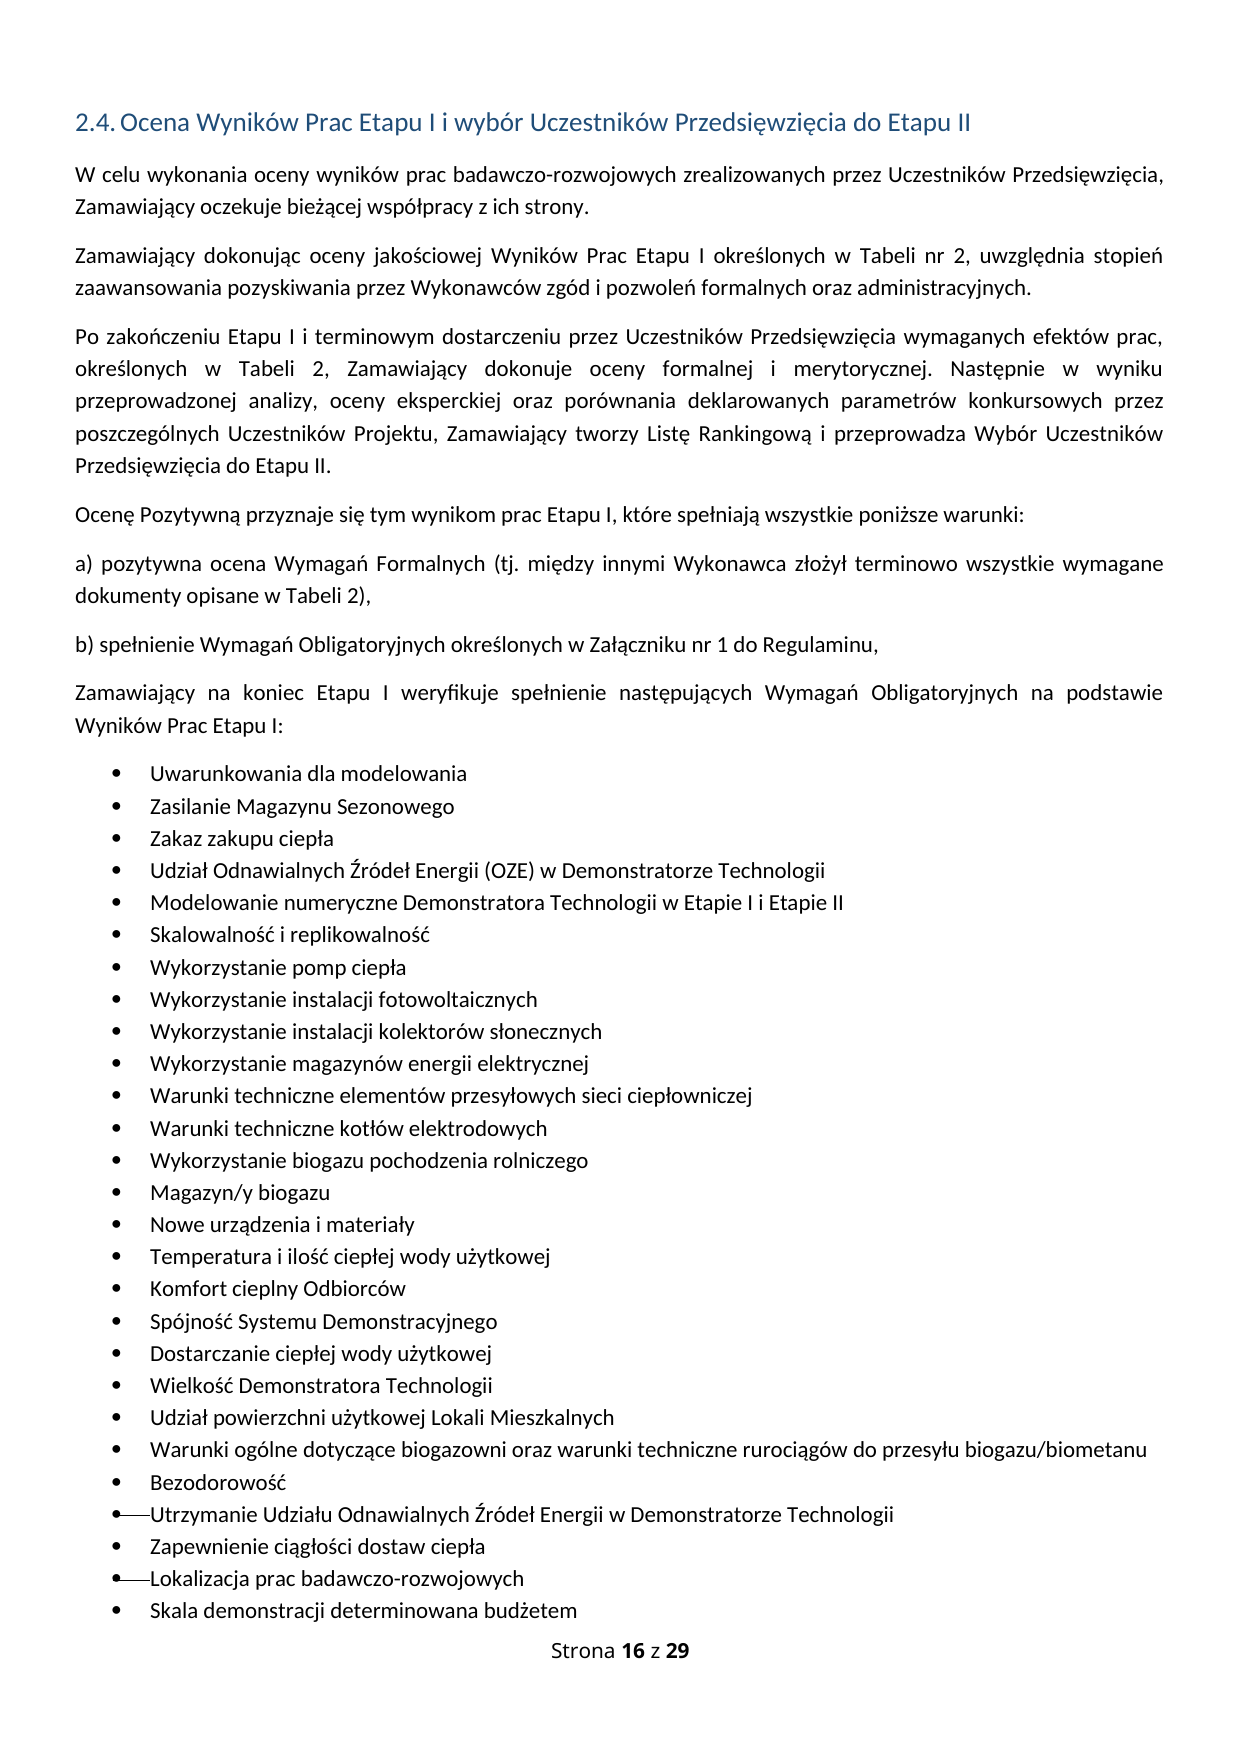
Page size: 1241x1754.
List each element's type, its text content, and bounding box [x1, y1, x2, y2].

list Zapewnienie ciągłości dostaw ciepła [112, 1532, 1165, 1560]
text Ocenę Pozytywną przyznaje się tym wynikom prac Etapu I, które spełniają wszystkie poniższe warunki: [75, 500, 1165, 528]
list Zakaz zakupu ciepła [112, 824, 1165, 852]
list Modelowanie numeryczne Demonstratora Technologii w Etapie I i Etapie II [112, 888, 1165, 916]
list Nowe urządzenia i materiały [112, 1210, 1165, 1238]
list Udział powierzchni użytkowej Lokali Mieszkalnych [112, 1403, 1165, 1431]
list Wykorzystanie biogazu pochodzenia rolniczego [112, 1146, 1165, 1174]
list Magazyn/y biogazu [112, 1178, 1165, 1206]
list Warunki techniczne elementów przesyłowych sieci ciepłowniczej [112, 1081, 1165, 1109]
list Warunki techniczne kotłów elektrodowych [112, 1114, 1165, 1142]
list Zasilanie Magazynu Sezonowego [112, 792, 1165, 820]
list Skala demonstracji determinowana budżetem [112, 1596, 1165, 1624]
list Wykorzystanie instalacji fotowoltaicznych [112, 985, 1165, 1013]
list Lokalizacja prac badawczo-rozwojowych [112, 1564, 1165, 1592]
text Zamawiający na koniec Etapu I weryfikuje spełnienie następujących Wymagań Obligatoryjnych na podstawie Wyników Prac Etapu I: [75, 678, 1165, 739]
list Uwarunkowania dla modelowania [112, 759, 1165, 788]
text W celu wykonania oceny wyników prac badawczo-rozwojowych zrealizowanych przez Uczestników Przedsięwzięcia, Zamawiający oczekuje bieżącej współpracy z ich strony. [75, 160, 1165, 220]
list Komfort cieplny Odbiorców [112, 1274, 1165, 1303]
text a) pozytywna ocena Wymagań Formalnych (tj. między innymi Wykonawca złożył terminowo wszystkie wymagane dokumenty opisane w Tabeli 2), [75, 549, 1165, 609]
list Warunki ogólne dotyczące biogazowni oraz warunki techniczne rurociągów do przesyłu biogazu/biometanu [112, 1436, 1165, 1463]
list Temperatura i ilość ciepłej wody użytkowej [112, 1242, 1165, 1270]
list Skalowalność i replikowalność [112, 921, 1165, 948]
list Udział Odnawialnych Źródeł Energii (OZE) w Demonstratorze Technologii [112, 856, 1165, 884]
list Utrzymanie Udziału Odnawialnych Źródeł Energii w Demonstratorze Technologii [112, 1500, 1165, 1528]
list Bezodorowość [112, 1468, 1165, 1496]
list Wykorzystanie pomp ciepła [112, 953, 1165, 981]
list Wykorzystanie instalacji kolektorów słonecznych [112, 1017, 1165, 1045]
text Zamawiający dokonując oceny jakościowej Wyników Prac Etapu I określonych w Tabeli nr 2, uwzględnia stopień zaawansowania pozyskiwania przez Wykonawców zgód i pozwoleń formalnych oraz administracyjnych. [75, 241, 1165, 301]
list Wykorzystanie magazynów energii elektrycznej [112, 1049, 1165, 1077]
list Wielkość Demonstratora Technologii [112, 1371, 1165, 1399]
text b) spełnienie Wymagań Obligatoryjnych określonych w Załączniku nr 1 do Regulaminu, [75, 630, 1165, 658]
list Ocena Wyników Prac Etapu I i wybór Uczestników Przedsięwzięcia do Etapu II [75, 106, 1165, 138]
list Dostarczanie ciepłej wody użytkowej [112, 1339, 1165, 1367]
text Po zakończeniu Etapu I i terminowym dostarczeniu przez Uczestników Przedsięwzięcia wymaganych efektów prac, określonych w Tabeli 2, Zamawiający dokonuje oceny formalnej i merytorycznej. Następnie w wyniku przeprowadzonej analizy, oceny eksperckiej oraz porównania deklarowanych parametrów konkursowych przez poszczególnych Uczestników Projektu, Zamawiający tworzy Listę Rankingową i przeprowadza Wybór Uczestników Przedsięwzięcia do Etapu II. [75, 322, 1165, 479]
list Spójność Systemu Demonstracyjnego [112, 1307, 1165, 1335]
